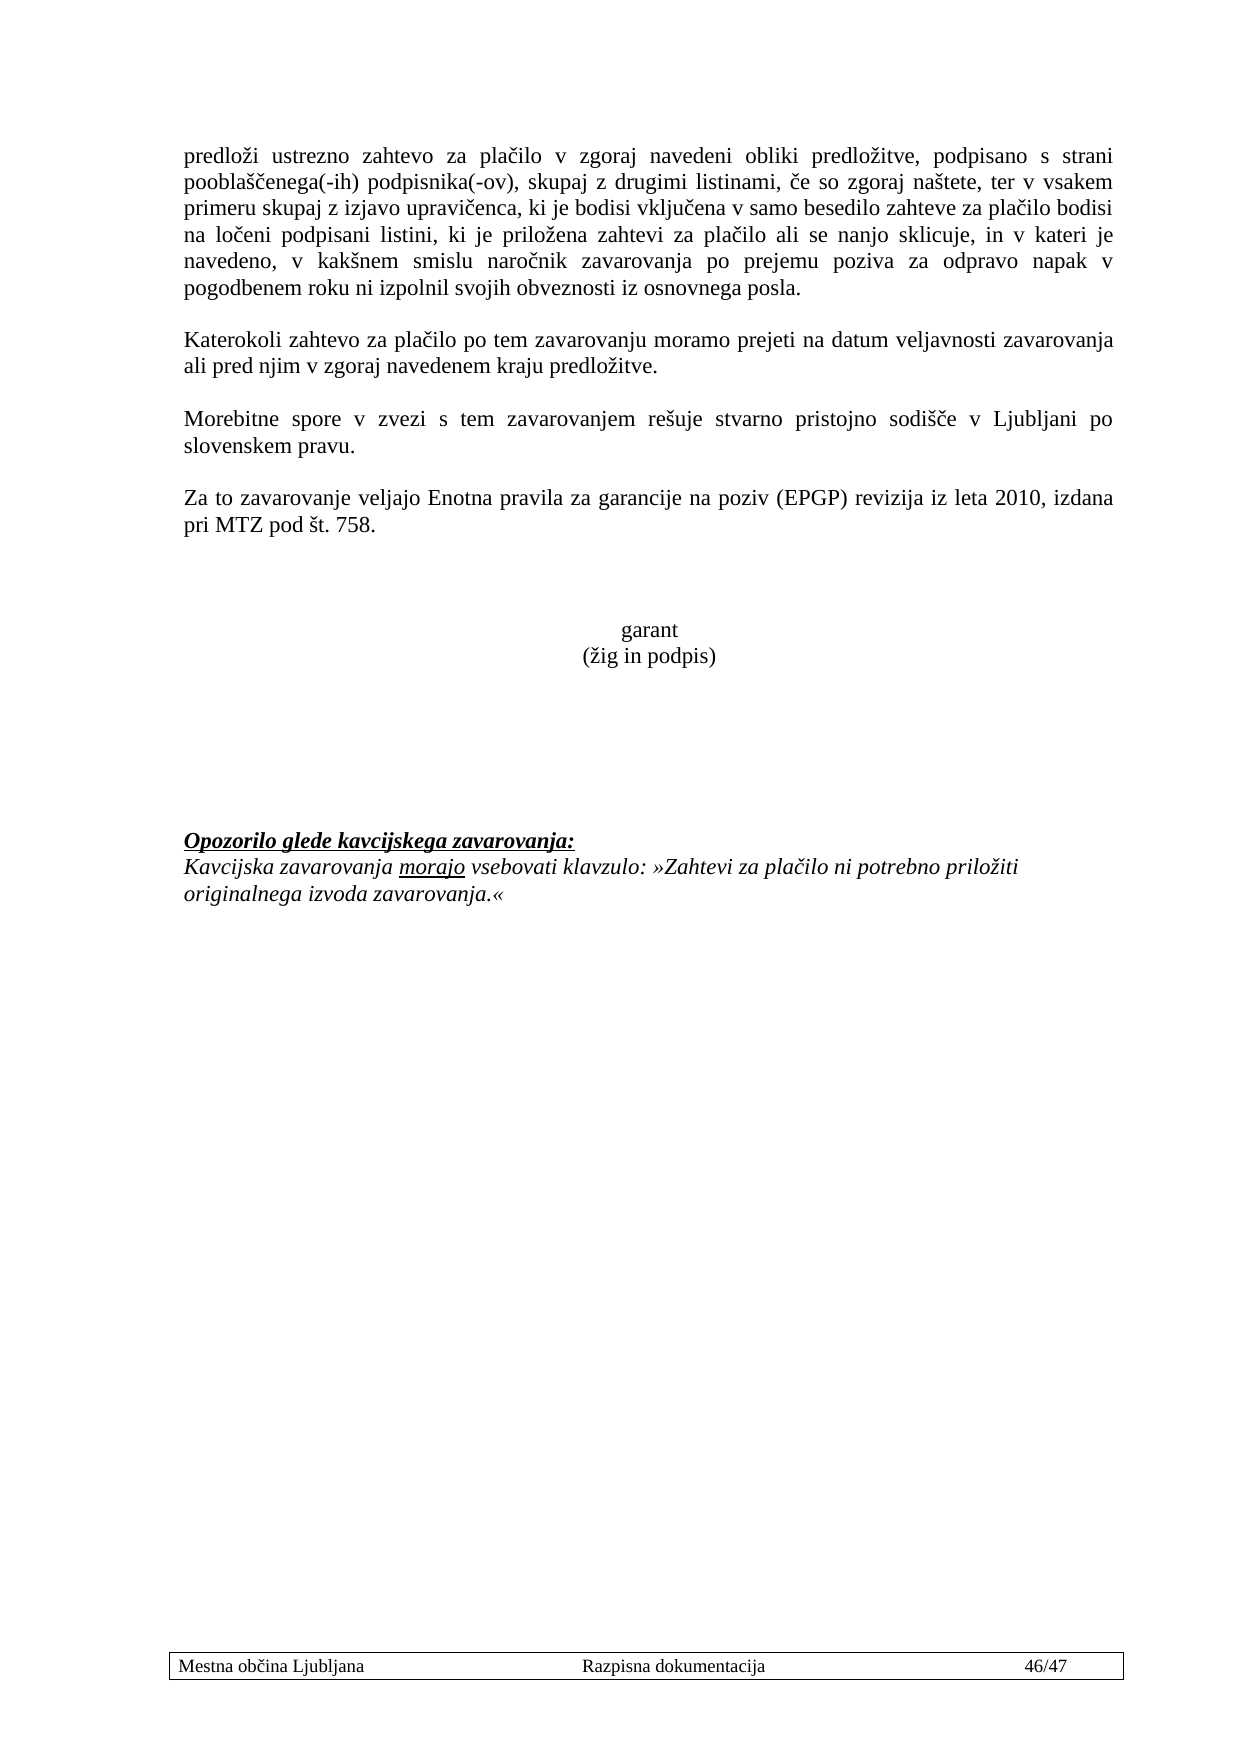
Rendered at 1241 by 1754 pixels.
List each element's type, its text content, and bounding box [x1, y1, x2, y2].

text (žig in podpis) [184, 642, 1115, 669]
text Katerokoli zahtevo za plačilo po tem zavarovanju moramo prejeti na datum veljavnosti zavarovanja ali pred njim v zgoraj navedenem kraju predložitve. [184, 326, 1115, 379]
text garant [184, 616, 1115, 642]
text Opozorilo glede kavcijskega zavarovanja: [184, 827, 1115, 853]
text Kavcijska zavarovanja morajo vsebovati klavzulo: »Zahtevi za plačilo ni potrebno priložiti originalnega izvoda zavarovanja.« [184, 853, 1115, 906]
text Morebitne spore v zvezi s tem zavarovanjem rešuje stvarno pristojno sodišče v Ljubljani po slovenskem pravu. [184, 405, 1115, 458]
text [184, 142, 1115, 300]
text Za to zavarovanje veljajo Enotna pravila za garancije na poziv (EPGP) revizija iz leta 2010, izdana pri MTZ pod št. 758. [184, 484, 1115, 537]
